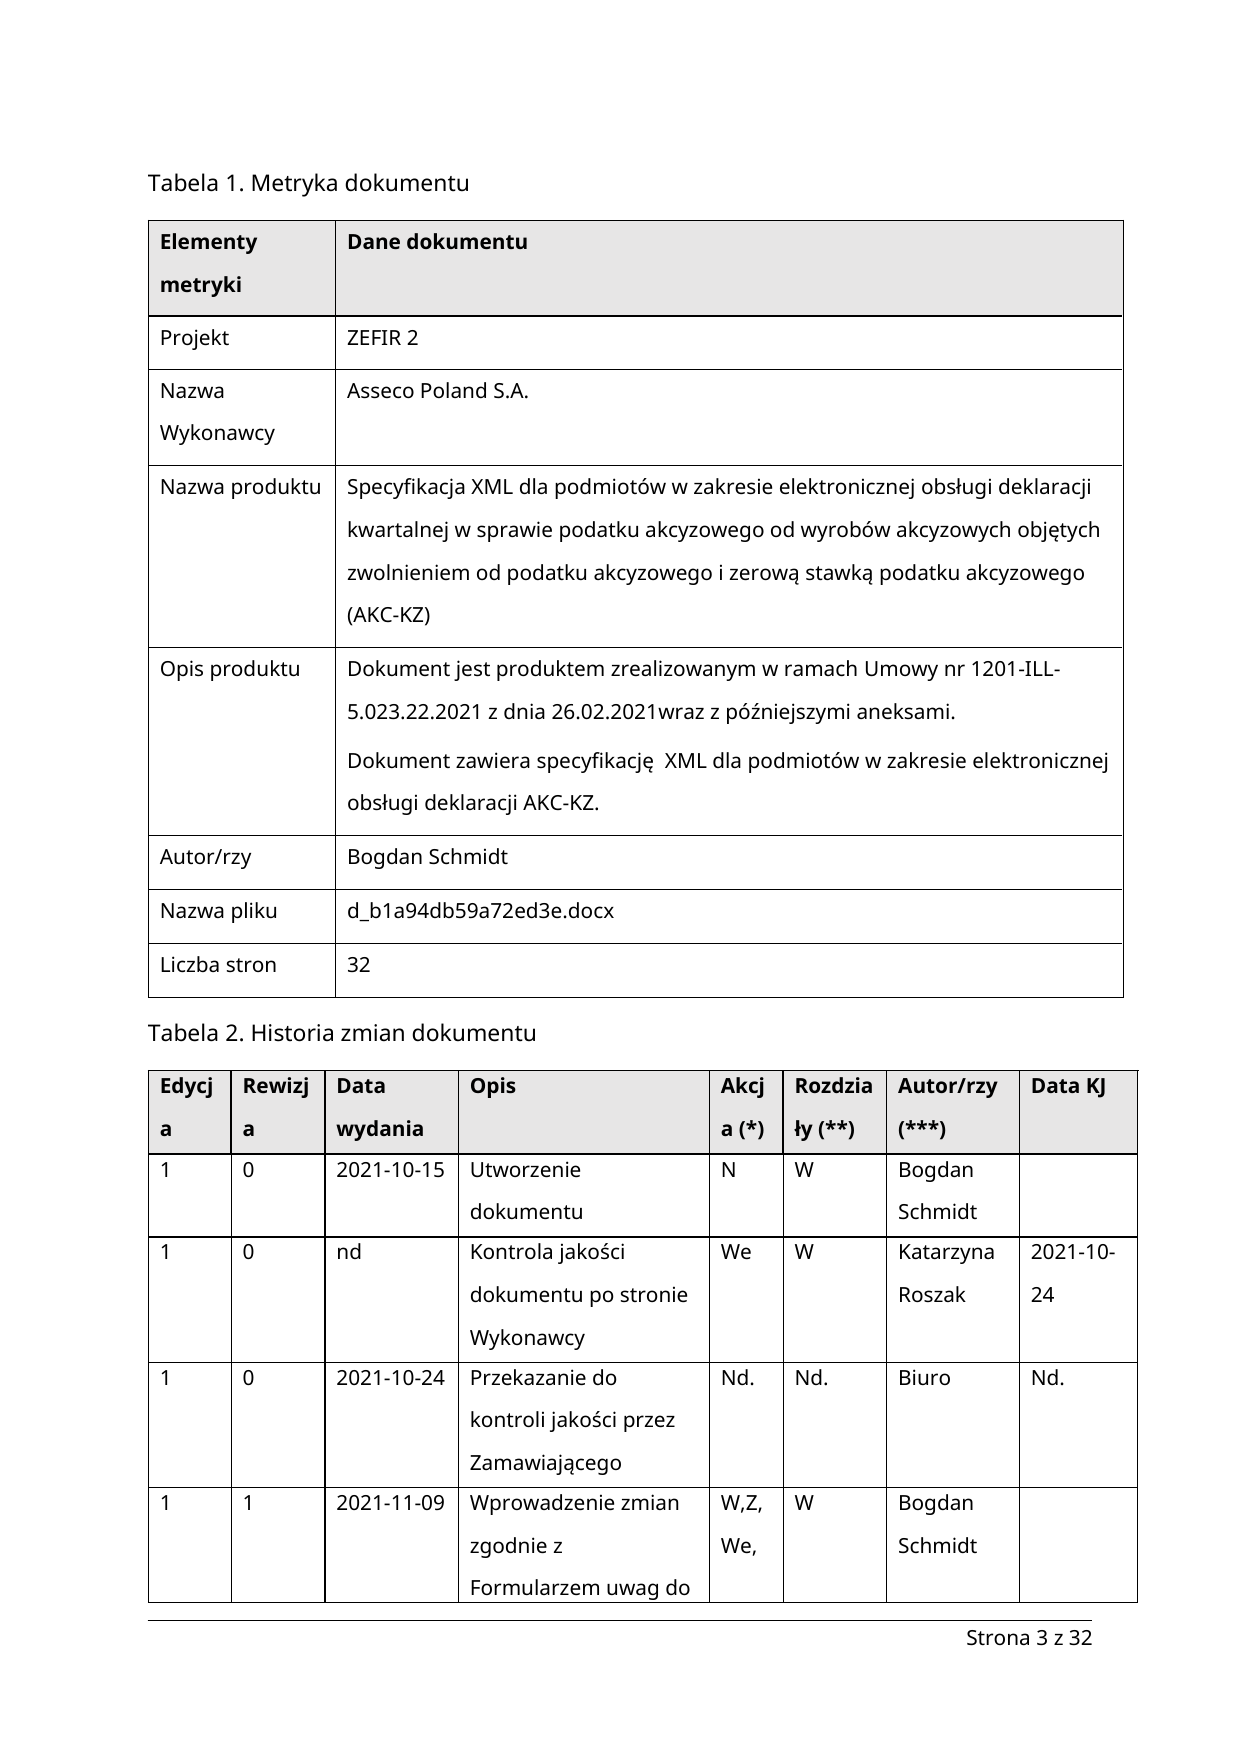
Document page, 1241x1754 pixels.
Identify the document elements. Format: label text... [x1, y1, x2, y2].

table_cell 1 [149, 1363, 231, 1487]
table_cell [459, 1488, 709, 1602]
table_cell Autor/rzy [149, 836, 335, 889]
table_cell Katarzyna Roszak [887, 1238, 1019, 1362]
table_cell Dokument jest produktem zrealizowanym w ramach Umowy nr 1201-ILL-5.023.22.2021 z dnia 26.02.2021wraz z późniejszymi aneksami. Dokument zawiera specyfikację XML dla podmiotów w zakresie elektronicznej obsługi deklaracji AKC-KZ. [336, 647, 1123, 835]
table_cell Utworzenie dokumentu [459, 1155, 709, 1236]
table_cell 1 [149, 1155, 231, 1236]
table_cell ZF2-PWT-KXML-AKC-KZ_v3.2 [336, 889, 1123, 943]
table_cell Bogdan Schmidt [887, 1488, 1019, 1602]
table_header Opis [459, 1071, 709, 1153]
text Tabela 2. Historia zmian dokumentu [148, 1017, 1092, 1048]
table_cell 0 [232, 1363, 324, 1487]
table_cell Asseco Poland S.A. [336, 369, 1123, 465]
table_header Elementy metryki [149, 221, 335, 315]
table_cell Przekazanie do kontroli jakości przez Zamawiającego [459, 1363, 709, 1487]
table_cell 1 [232, 1488, 324, 1602]
table_cell 2021-10-24 [326, 1363, 458, 1487]
table_cell Liczba stron [149, 944, 335, 997]
table_cell ZEFIR 2 [336, 315, 1123, 369]
table_cell Biuro [887, 1363, 1019, 1487]
table_cell W [784, 1155, 886, 1236]
table_cell W,Z,We,N [710, 1488, 783, 1602]
table_cell W [784, 1238, 886, 1362]
table_header Data KJ [1020, 1071, 1137, 1153]
table_header Edycja [149, 1071, 230, 1153]
table_cell [1020, 1155, 1137, 1236]
table_cell Nd. [1020, 1363, 1137, 1487]
table_cell N [710, 1155, 783, 1236]
table_header Dane dokumentu [336, 221, 1123, 315]
table_cell Bogdan Schmidt [336, 835, 1123, 889]
table_cell 2021-10-24 [1020, 1238, 1137, 1362]
table_cell 26 [336, 943, 1123, 997]
table_header Data wydania [326, 1071, 458, 1153]
table_cell Bogdan Schmidt [887, 1155, 1019, 1236]
table_header Akcja (*) [710, 1071, 782, 1153]
table_cell Nazwa produktu [149, 466, 335, 647]
table_header Autor/rzy (***) [887, 1071, 1019, 1153]
table_cell [1020, 1488, 1137, 1602]
table_cell 1 [149, 1488, 231, 1602]
table_cell Kontrola jakości dokumentu po stronie Wykonawcy [459, 1238, 709, 1362]
table_header Rewizja [232, 1071, 324, 1153]
table_cell 0 [232, 1238, 324, 1362]
table_cell 0 [232, 1155, 324, 1236]
table_cell Projekt [149, 317, 335, 369]
table_cell nd [326, 1238, 458, 1362]
table_cell Nazwa Wykonawcy [149, 370, 335, 465]
table_cell Nd. [710, 1363, 783, 1487]
table_cell Opis produktu [149, 648, 335, 835]
table_cell We [710, 1238, 783, 1362]
table_cell Nazwa pliku [149, 890, 335, 943]
table_cell Nd. [784, 1363, 886, 1487]
table_cell Specyfikacja XML dla podmiotów w zakresie elektronicznej obsługi deklaracji kwartalnej w sprawie podatku akcyzowego od wyrobów akcyzowych objętych zwolnieniem od podatku akcyzowego i zerową stawką podatku akcyzowego (AKC-KZ) [336, 465, 1123, 647]
table_cell W [784, 1488, 886, 1602]
table_cell 2021-11-09 [326, 1488, 458, 1602]
table_cell 1 [149, 1238, 231, 1362]
table_cell 2021-10-15 [326, 1155, 458, 1236]
table_header Rozdziały (**) [784, 1071, 886, 1153]
